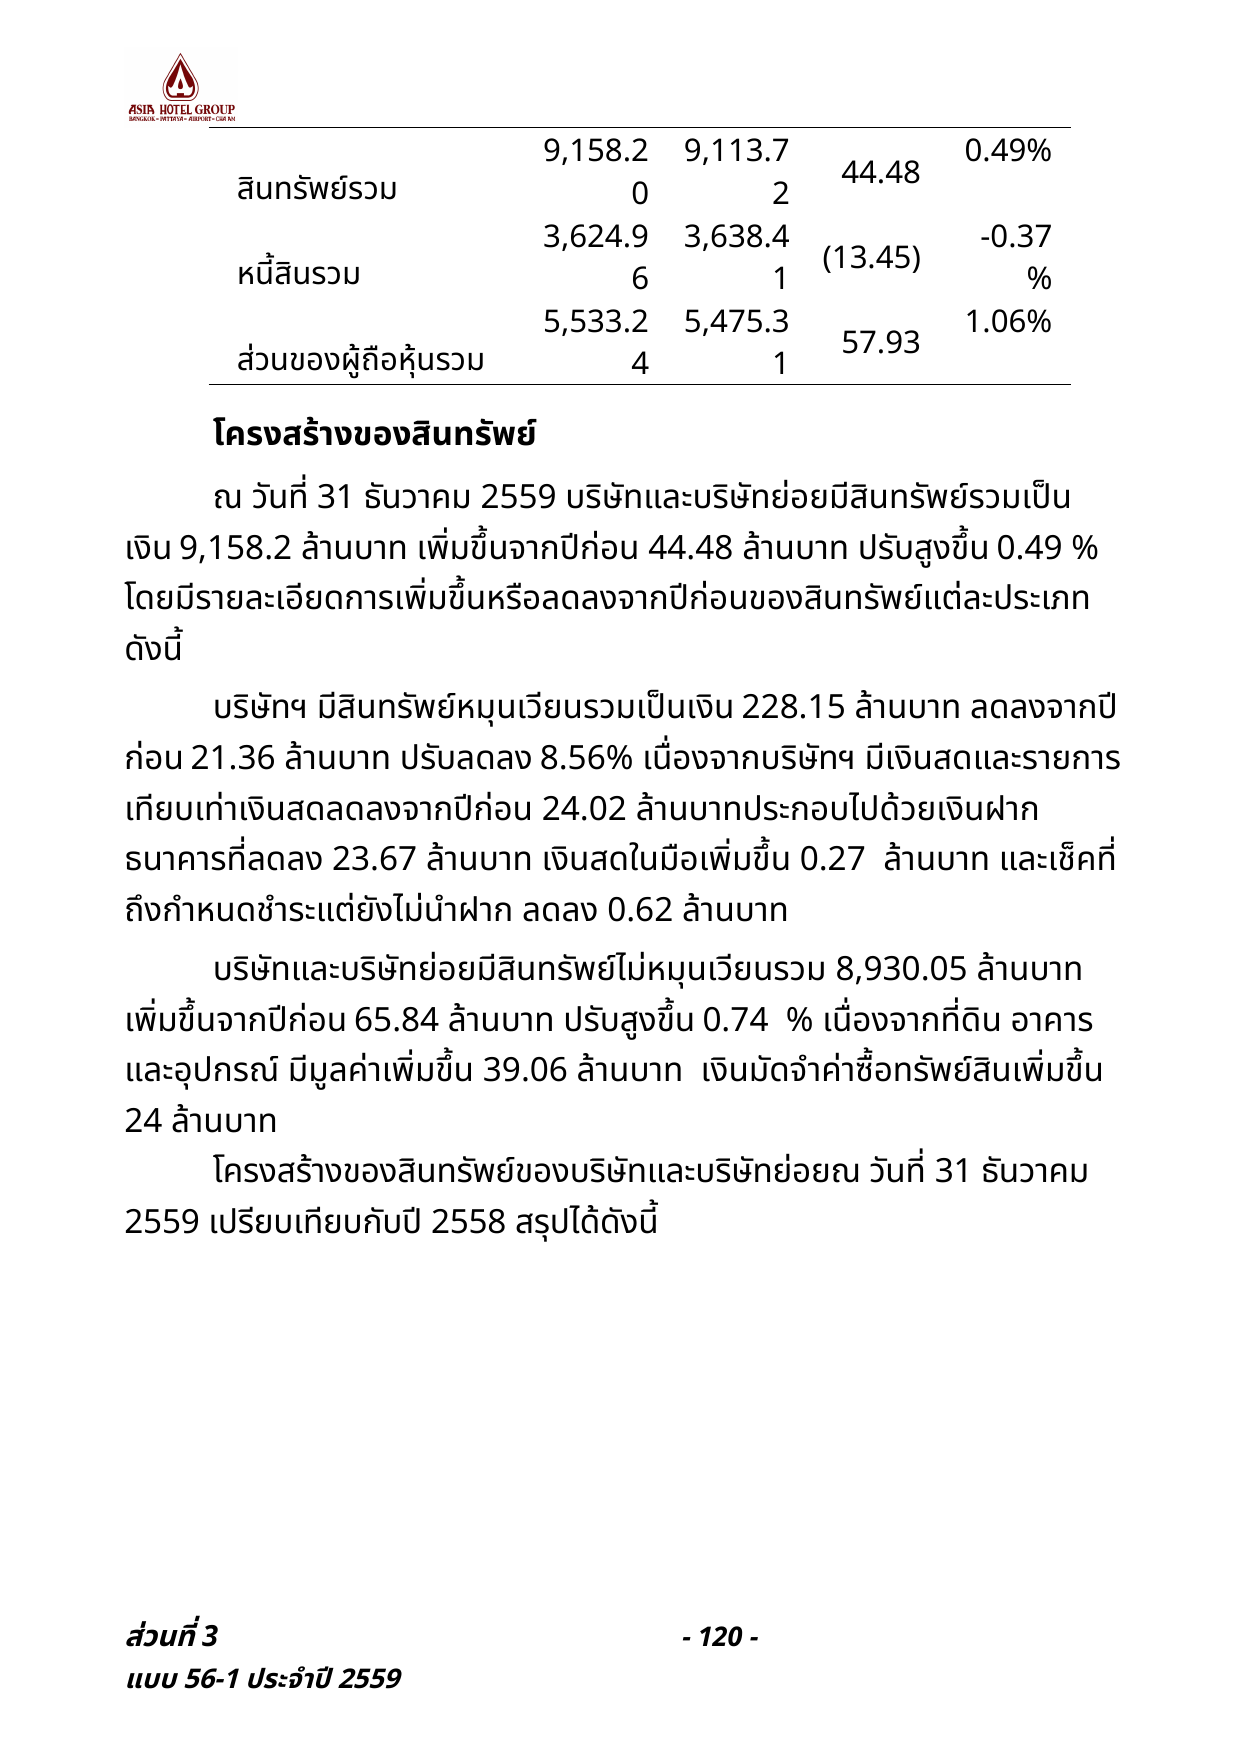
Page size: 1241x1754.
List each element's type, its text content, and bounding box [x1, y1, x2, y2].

table_cell 9,158.20 [527, 128, 668, 213]
text โครงสร้างของสินทรัพย์ [124, 410, 1122, 460]
table_cell 5,533.24 [527, 299, 668, 384]
text โครงสร้างของสินทรัพย์ของบริษัทและบริษัทย่อยณ วันที่ 31 ธันวาคม 2559 เปรียบเทียบกับปี 2558 สรุปได้ดังนี้ [124, 1147, 1122, 1248]
table_cell 1.06% [940, 299, 1071, 384]
table_cell 3,624.96 [527, 214, 668, 299]
table_cell 44.48 [809, 128, 939, 213]
table_cell -0.37 % [940, 214, 1071, 299]
table_cell 57.93 [809, 299, 939, 384]
table_cell หนี้สินรวม [209, 214, 527, 299]
table_cell 9,113.72 [668, 128, 808, 213]
table_cell 5,475.31 [668, 299, 808, 384]
text บริษัทและบริษัทย่อยมีสินทรัพย์ไม่หมุนเวียนรวม 8,930.05 ล้านบาท เพิ่มขึ้นจากปีก่อน65.84 ล้านบาท ปรับสูงขึ้น0.74 % เนื่องจากที่ดิน อาคารและอุปกรณ์ มีมูลค่าเพิ่มขึ้น 39.06 ล้านบาท เงินมัดจำค่าซื้อทรัพย์สินเพิ่มขึ้น 24 ล้านบาท [124, 945, 1122, 1147]
text บริษัทฯ มีสินทรัพย์หมุนเวียนรวมเป็นเงิน228.15 ล้านบาท ลดลงจากปีก่อน21.36 ล้านบาท ปรับลดลง8.56% เนื่องจากบริษัทฯ มีเงินสดและรายการเทียบเท่าเงินสดลดลงจากปีก่อน 24.02 ล้านบาทประกอบไปด้วยเงินฝากธนาคารที่ลดลง 23.67 ล้านบาท เงินสดในมือเพิ่มขึ้น 0.27 ล้านบาท และเช็คที่ถึงกำหนดชำระแต่ยังไม่นำฝาก ลดลง 0.62 ล้านบาท [124, 683, 1122, 936]
table_cell 0.49% [940, 128, 1071, 213]
table_cell 3,638.41 [668, 214, 808, 299]
table_cell (13.45) [809, 214, 939, 299]
text ณ วันที่ 31 ธันวาคม 2559 บริษัทและบริษัทย่อยมีสินทรัพย์รวมเป็นเงิน9,158.2 ล้านบาท เพิ่มขึ้นจากปีก่อน 44.48 ล้านบาท ปรับสูงขึ้น0.49 % โดยมีรายละเอียดการเพิ่มขึ้นหรือลดลงจากปีก่อนของสินทรัพย์แต่ละประเภท ดังนี้ [124, 473, 1122, 675]
picture [124, 47, 238, 128]
table_cell สินทรัพย์รวม [209, 128, 527, 213]
table_cell ส่วนของผู้ถือหุ้นรวม [209, 299, 527, 384]
